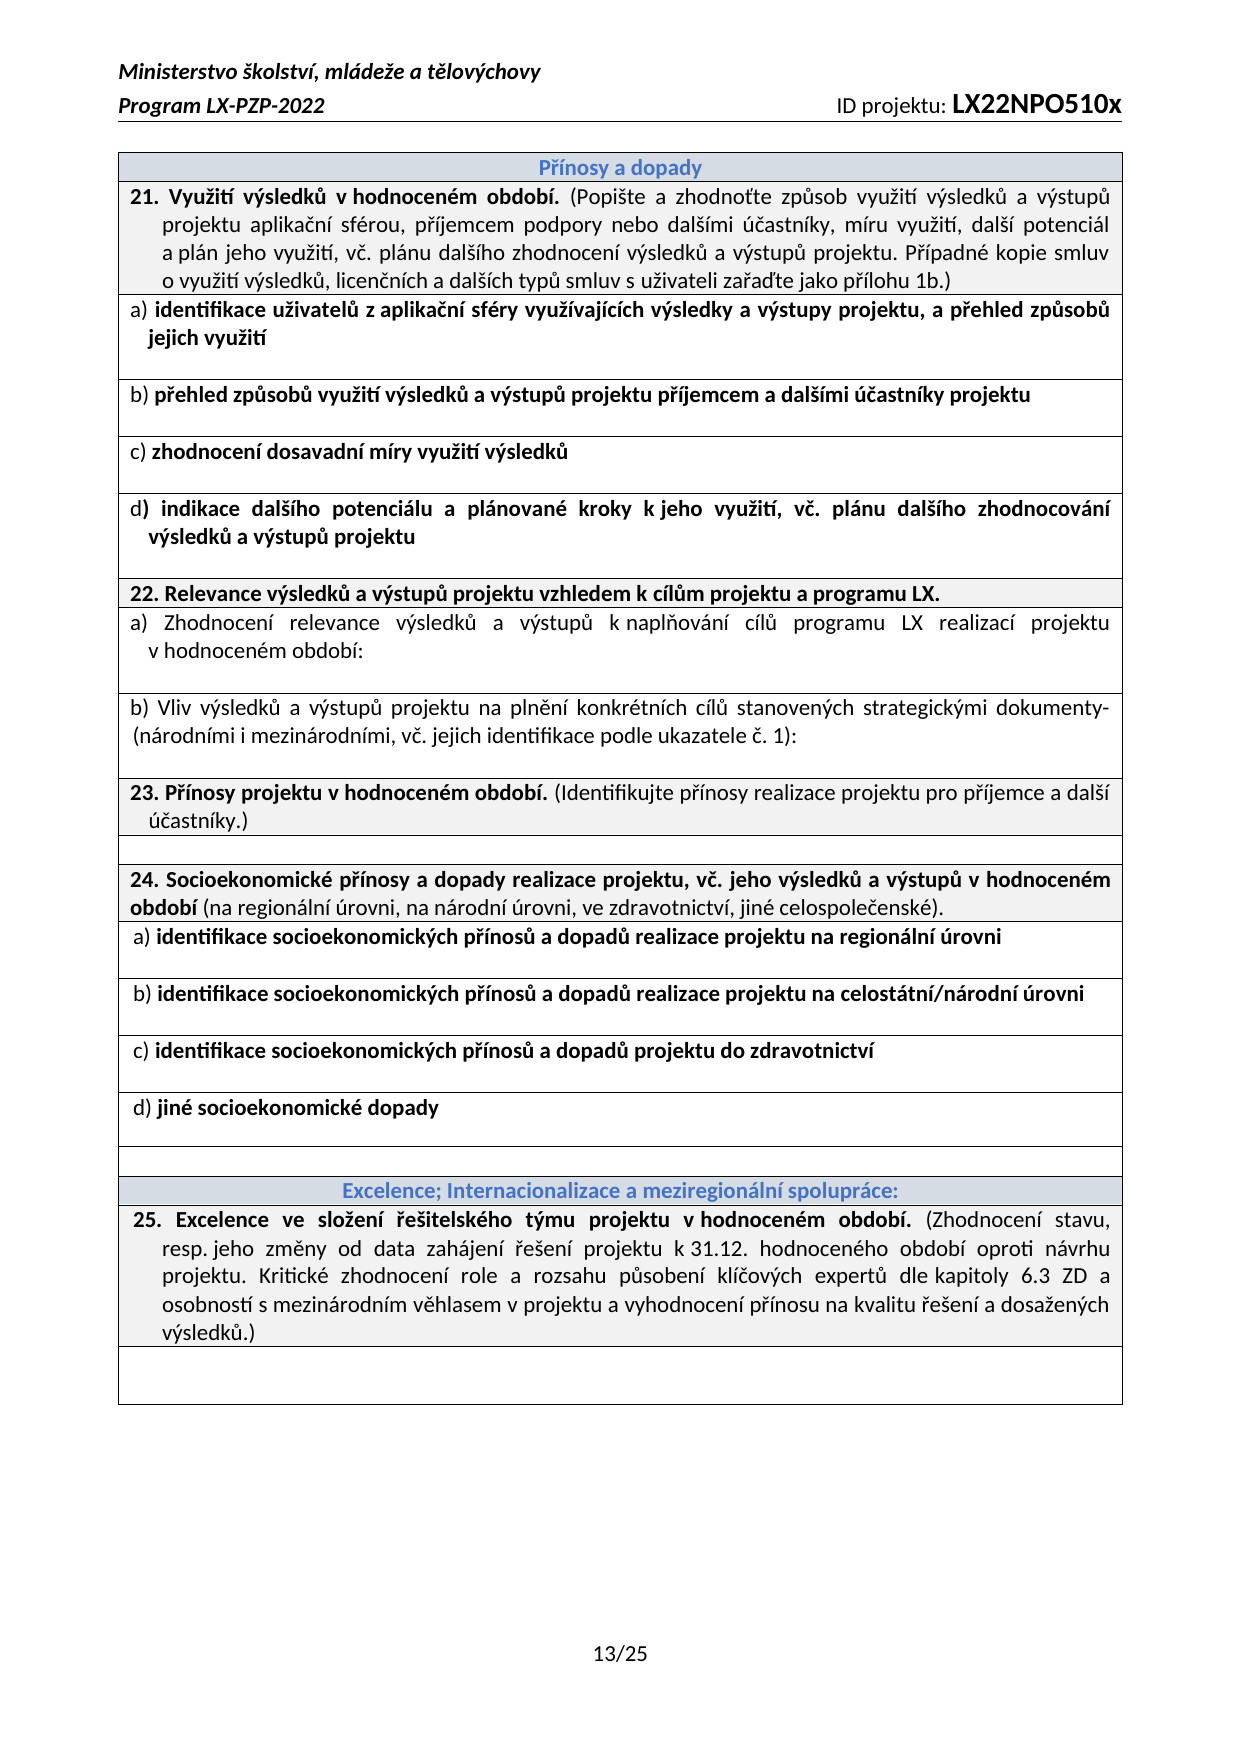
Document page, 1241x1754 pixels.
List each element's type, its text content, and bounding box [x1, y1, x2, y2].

table_cell 25. Excelence ve složení řešitelského týmu projektu v hodnoceném období. (Zhodnocení stavu, resp. jeho změny od data zahájení řešení projektu k 31.12. hodnoceného období oproti návrhu projektu. Kritické zhodnocení role a rozsahu působení klíčových expertů dle kapitoly 6.3 ZD a osobností s mezinárodním věhlasem v projektu a vyhodnocení přínosu na kvalitu řešení a dosažených výsledků.) [119, 1206, 1122, 1346]
table_cell [119, 1147, 1122, 1176]
table_cell a) identifikace socioekonomických přínosů a dopadů realizace projektu na regionální úrovni [119, 922, 1122, 978]
table_cell 22. Relevance výsledků a výstupů projektu vzhledem k cílům projektu a programu LX. [119, 579, 1122, 607]
table_cell Přínosy a dopady [119, 153, 1122, 181]
table_cell c) identifikace socioekonomických přínosů a dopadů projektu do zdravotnictví [119, 1036, 1122, 1092]
table_cell 24. Socioekonomické přínosy a dopady realizace projektu, vč. jeho výsledků a výstupů v hodnoceném období (na regionální úrovni, na národní úrovni, ve zdravotnictví, jiné celospolečenské). [119, 865, 1122, 921]
table_cell b) identifikace socioekonomických přínosů a dopadů realizace projektu na celostátní/národní úrovni [119, 979, 1122, 1035]
table_cell [119, 836, 1122, 864]
table_cell 23. Přínosy projektu v hodnoceném období. (Identifikujte přínosy realizace projektu pro příjemce a další účastníky.) [119, 779, 1122, 834]
table_cell d) jiné socioekonomické dopady [119, 1093, 1122, 1146]
table_cell a) identifikace uživatelů z aplikační sféry využívajících výsledky a výstupy projektu, a přehled způsobů jejich využití [119, 295, 1122, 379]
table_cell 21. Využití výsledků v hodnoceném období. (Popište a zhodnoťte způsob využití výsledků a výstupů projektu aplikační sférou, příjemcem podpory nebo dalšími účastníky, míru využití, další potenciál a plán jeho využití, vč. plánu dalšího zhodnocení výsledků a výstupů projektu. Případné kopie smluv o využití výsledků, licenčních a dalších typů smluv s uživateli zařaďte jako přílohu 1b.) [119, 182, 1122, 294]
table_cell c) zhodnocení dosavadní míry využití výsledků [119, 437, 1122, 493]
table_cell b) Vliv výsledků a výstupů projektu na plnění konkrétních cílů stanovených strategickými dokumenty- (národními i mezinárodními, vč. jejich identifikace podle ukazatele č. 1): [119, 694, 1122, 777]
table_cell Excelence; Internacionalizace a meziregionální spolupráce: [119, 1177, 1122, 1204]
table_cell a) Zhodnocení relevance výsledků a výstupů k naplňování cílů programu LX realizací projektu v hodnoceném období: [119, 608, 1122, 692]
table_cell b) přehled způsobů využití výsledků a výstupů projektu příjemcem a dalšími účastníky projektu [119, 380, 1122, 436]
table_cell d) indikace dalšího potenciálu a plánované kroky k jeho využití, vč. plánu dalšího zhodnocování výsledků a výstupů projektu [119, 494, 1122, 578]
table_cell [119, 1347, 1122, 1403]
